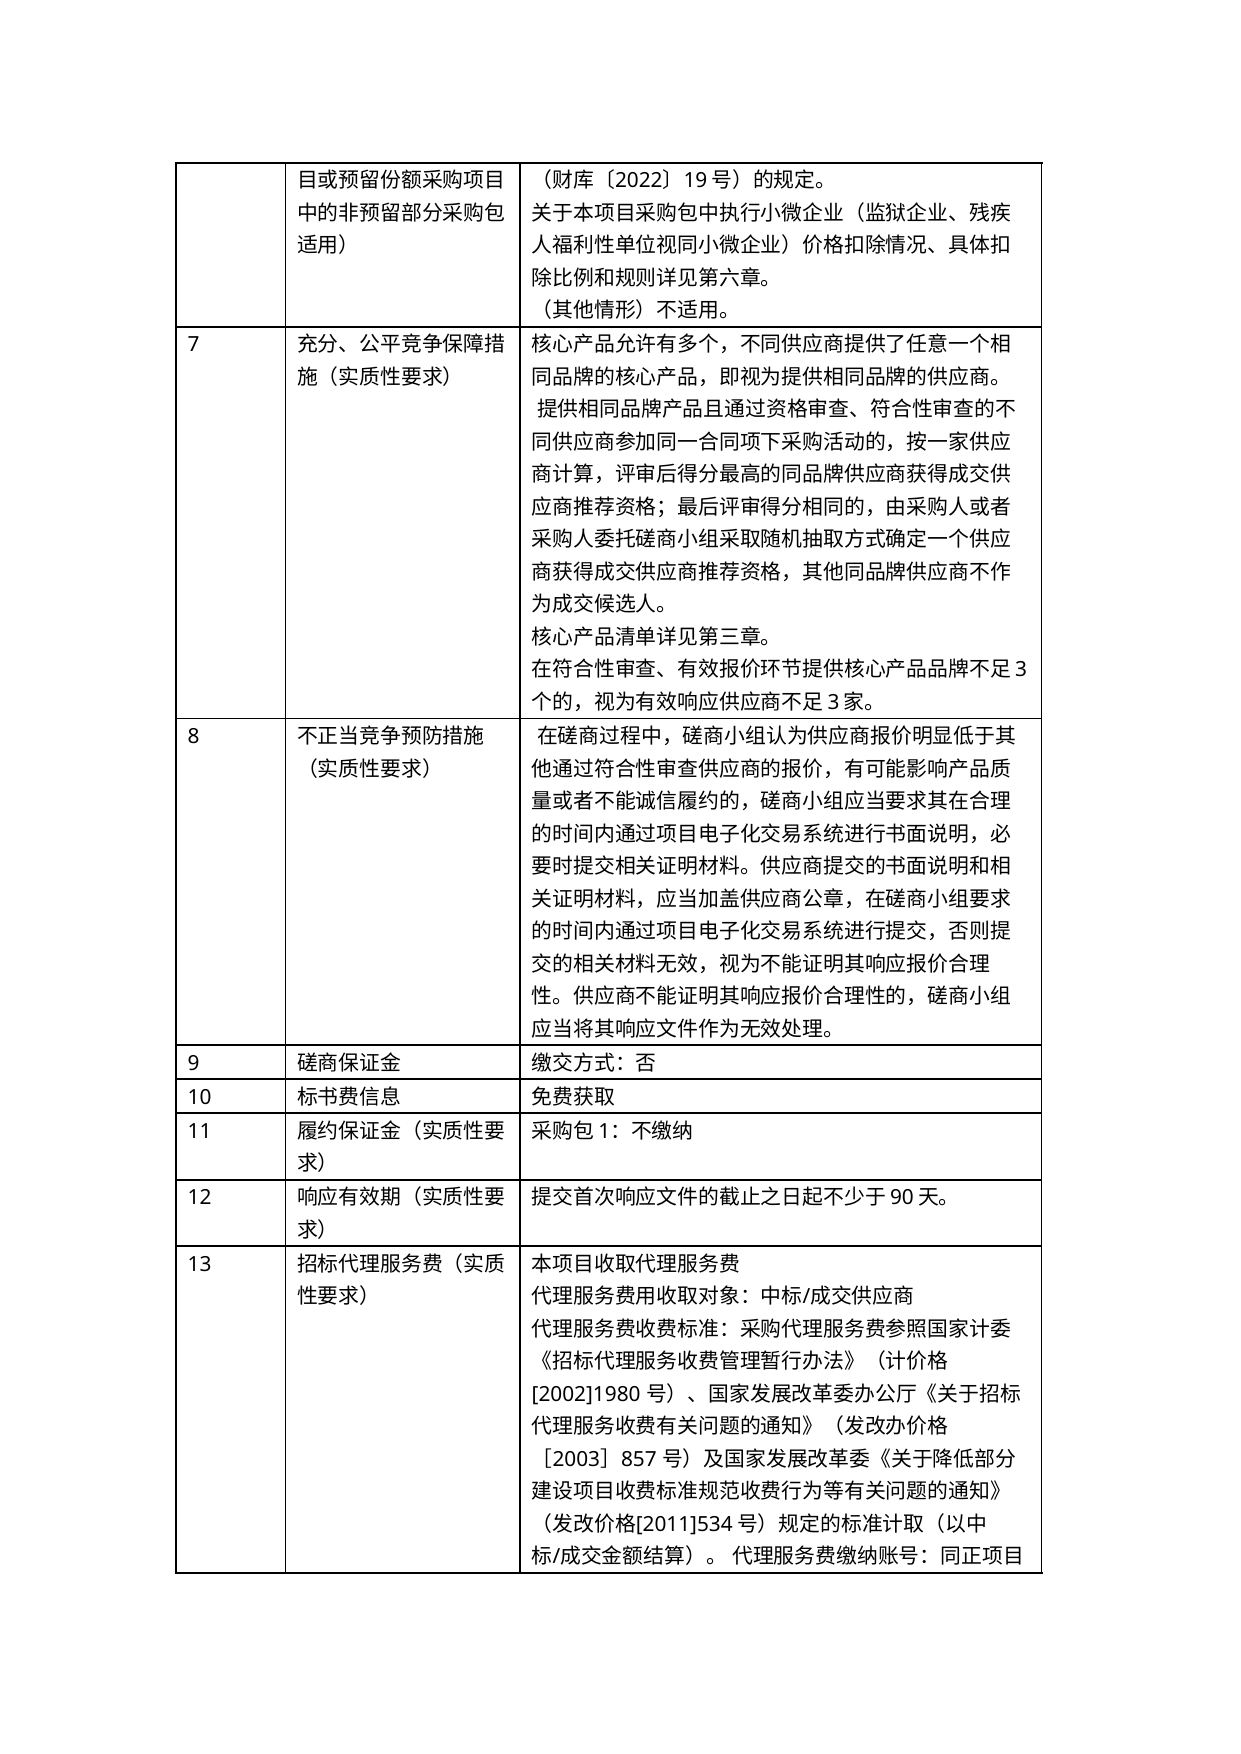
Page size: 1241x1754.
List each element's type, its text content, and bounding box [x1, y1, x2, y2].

table_cell 核心产品允许有多个，不同供应商提供了任意一个相同品牌的核心产品，即视为提供相同品牌的供应商。 提供相同品牌产品且通过资格审查、符合性审查的不同供应商参加同一合同项下采购活动的，按一家供应商计算，评审后得分最高的同品牌供应商获得成交供应商推荐资格；最后评审得分相同的，由采购人或者采购人委托磋商小组采取随机抽取方式确定一个供应商获得成交供应商推荐资格，其他同品牌供应商不作为成交候选人。 核心产品清单详见第三章。 在符合性审查、有效报价环节提供核心产品品牌不足3个的，视为有效响应供应商不足3家。 [521, 328, 1041, 718]
table_cell 9 [177, 1046, 285, 1078]
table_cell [521, 1247, 1041, 1572]
table_cell 招标代理服务费（实质性要求） [286, 1247, 519, 1572]
table_cell 12 [177, 1181, 285, 1245]
table_cell 11 [177, 1114, 285, 1179]
table_cell 13 [177, 1247, 285, 1572]
table_cell 免费获取 [521, 1080, 1041, 1112]
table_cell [521, 164, 1041, 326]
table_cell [286, 164, 519, 326]
table_cell 履约保证金（实质性要求） [286, 1114, 519, 1179]
table_cell 响应有效期（实质性要求） [286, 1181, 519, 1245]
table_cell 8 [177, 719, 285, 1044]
table_cell 在磋商过程中，磋商小组认为供应商报价明显低于其他通过符合性审查供应商的报价，有可能影响产品质量或者不能诚信履约的，磋商小组应当要求其在合理的时间内通过项目电子化交易系统进行书面说明，必要时提交相关证明材料。供应商提交的书面说明和相关证明材料，应当加盖供应商公章，在磋商小组要求的时间内通过项目电子化交易系统进行提交，否则提交的相关材料无效，视为不能证明其响应报价合理性。供应商不能证明其响应报价合理性的，磋商小组应当将其响应文件作为无效处理。 [521, 719, 1041, 1044]
table_cell 不正当竞争预防措施（实质性要求） [286, 719, 519, 1044]
table_cell 缴交方式：否 [521, 1046, 1041, 1078]
table_cell 充分、公平竞争保障措施（实质性要求） [286, 328, 519, 718]
table_cell 10 [177, 1080, 285, 1112]
table_cell 7 [177, 328, 285, 718]
table_cell 磋商保证金 [286, 1046, 519, 1078]
table_cell 采购包1：不缴纳 [521, 1114, 1041, 1179]
table_cell 标书费信息 [286, 1080, 519, 1112]
table_cell 6 [177, 164, 285, 326]
table_cell 提交首次响应文件的截止之日起不少于90天。 [521, 1181, 1041, 1245]
